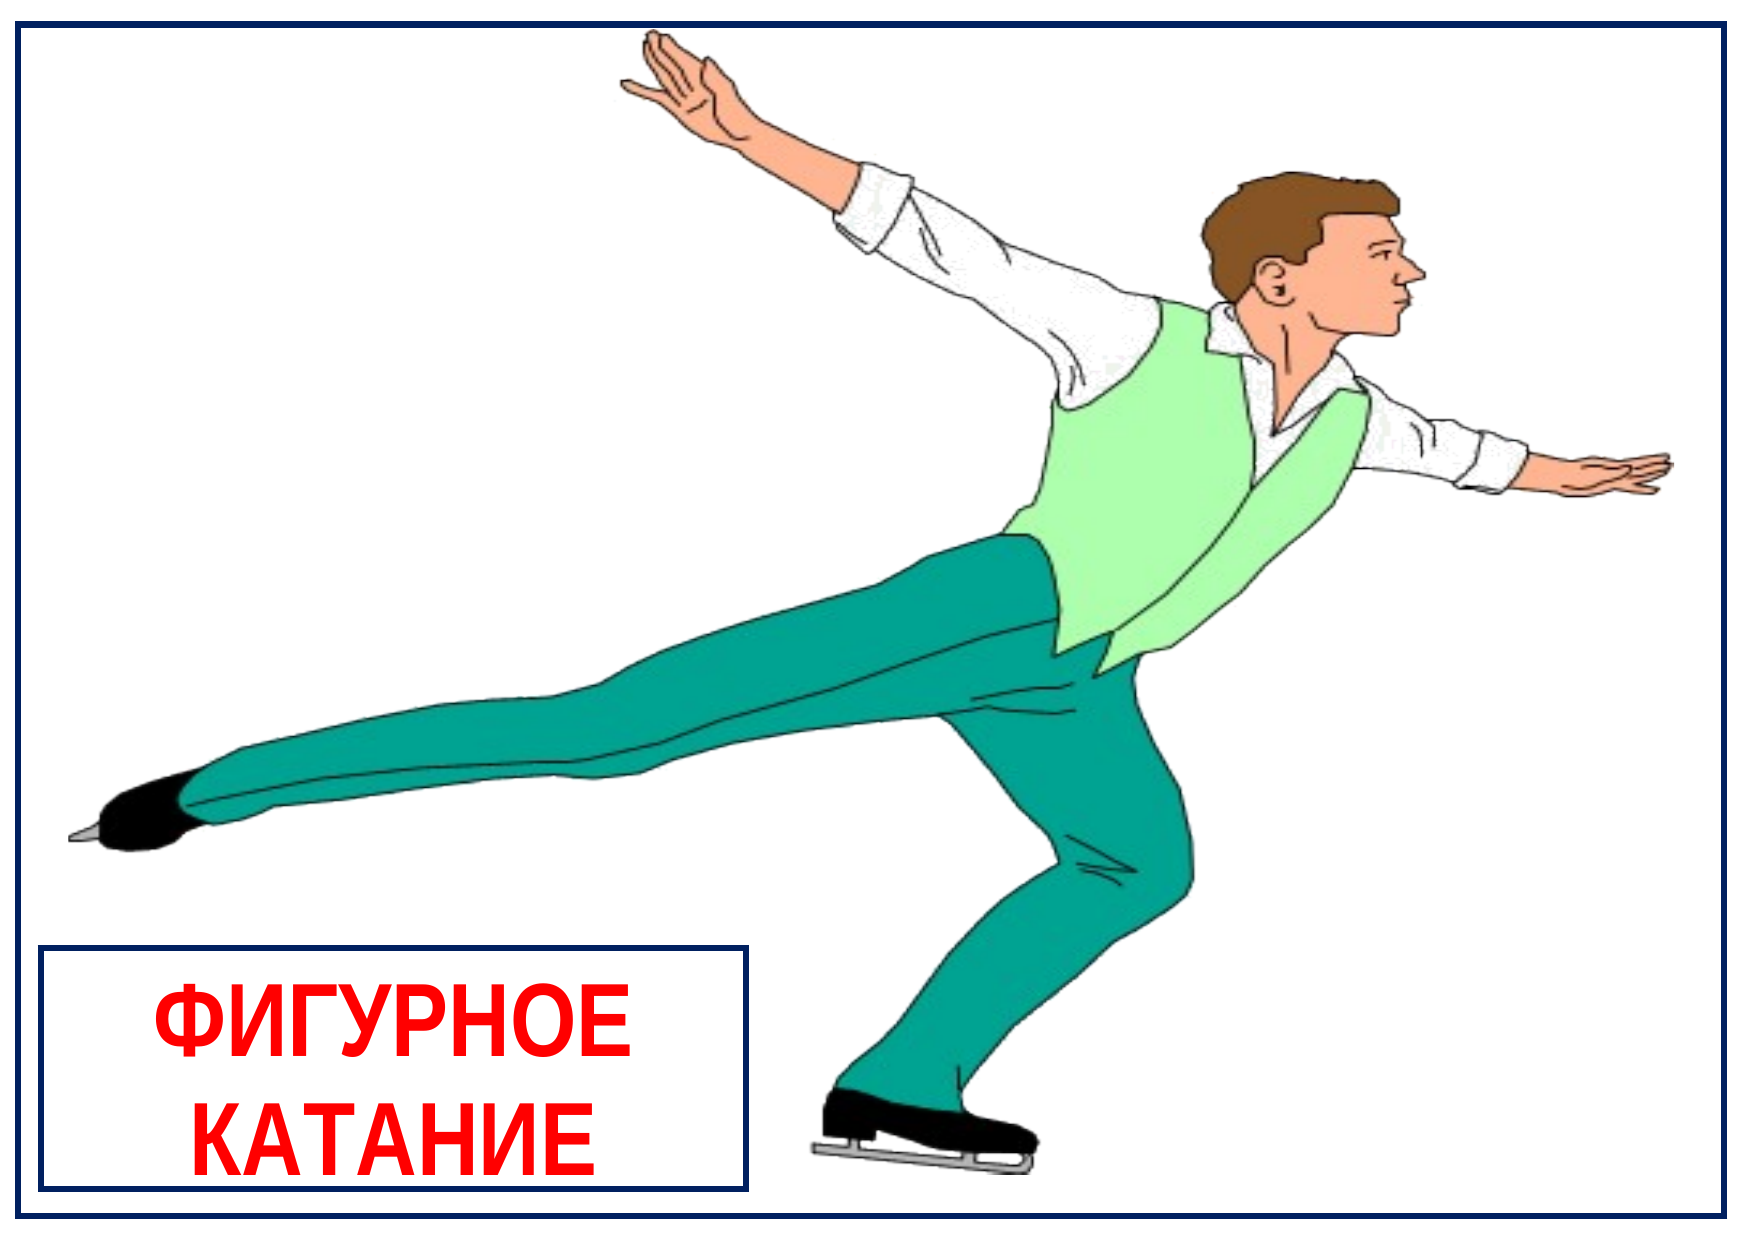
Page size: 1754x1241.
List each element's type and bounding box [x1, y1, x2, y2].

picture [68, 29, 1675, 1175]
